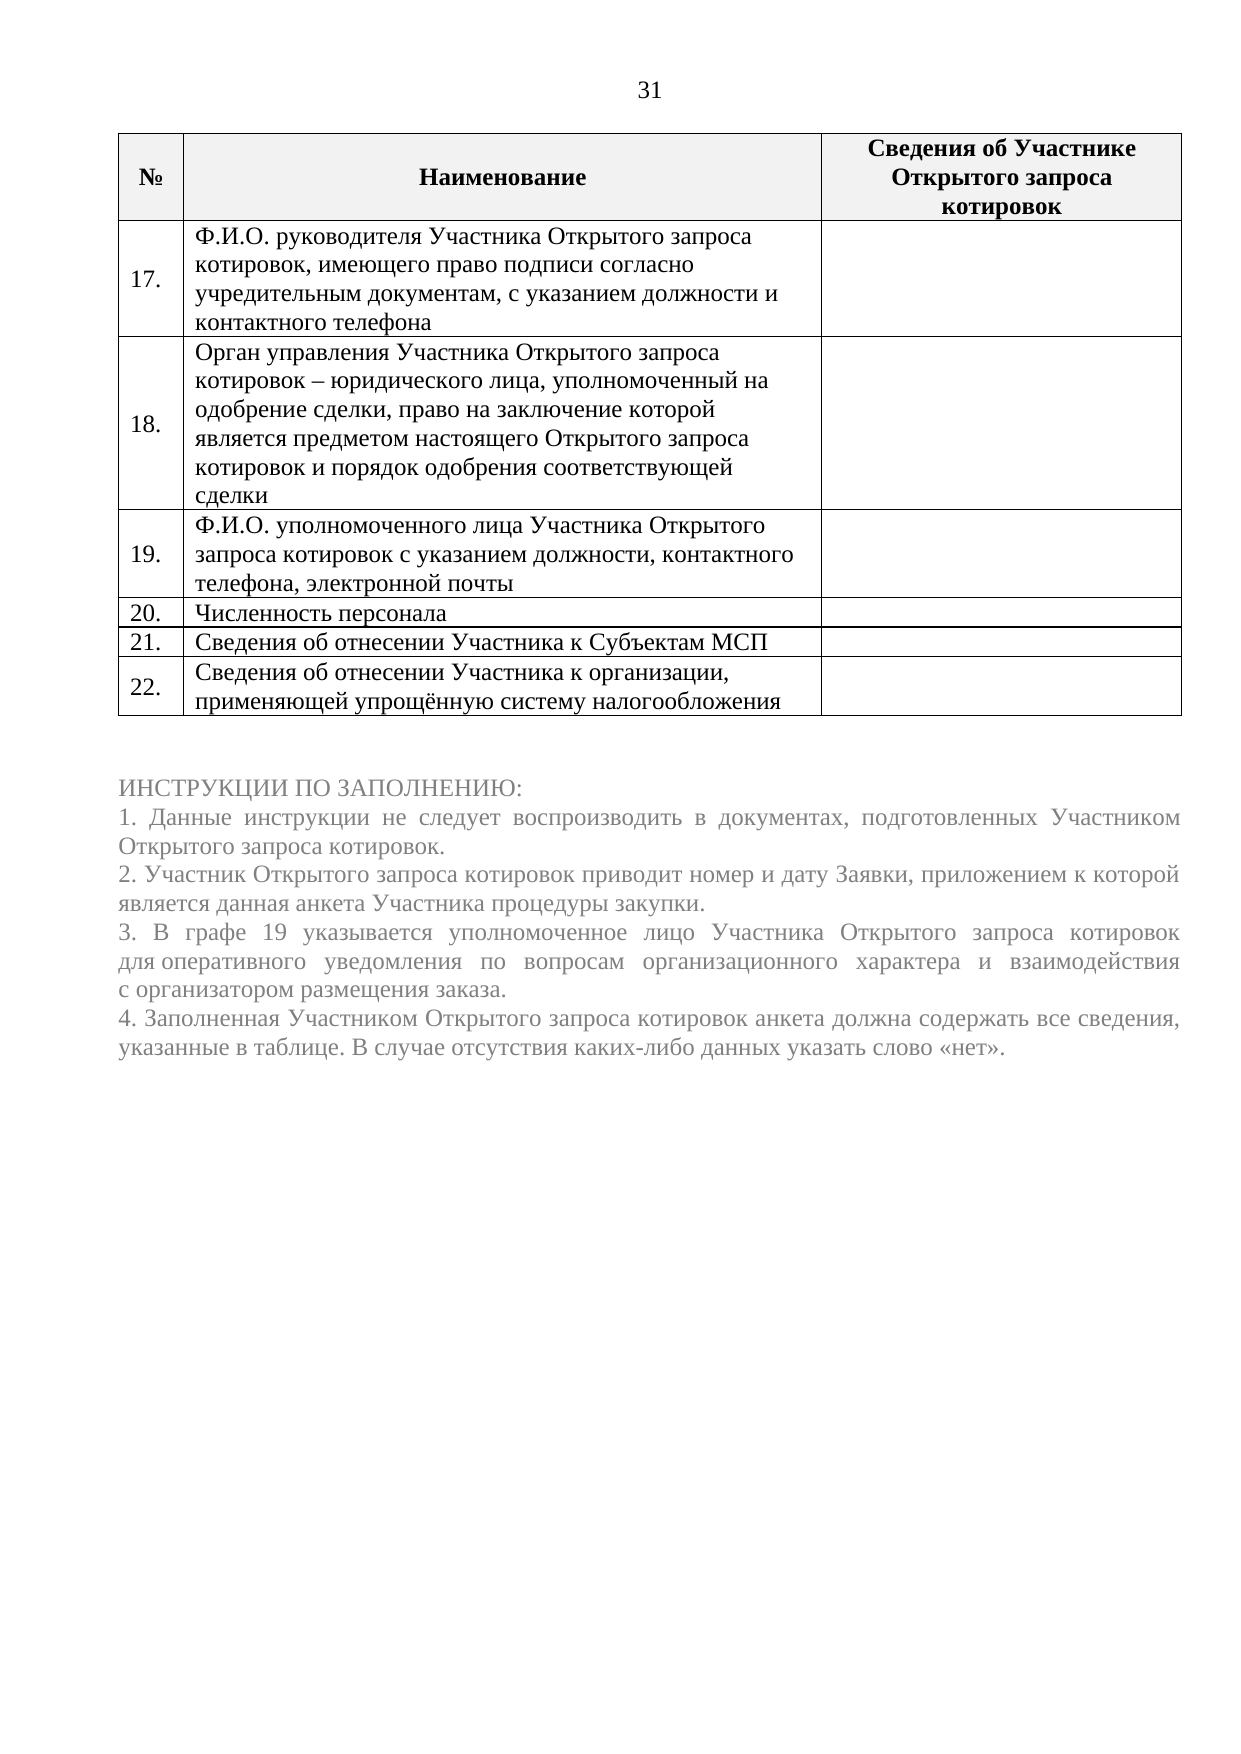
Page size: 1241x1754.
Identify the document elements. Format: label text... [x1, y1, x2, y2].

table_header Наименование [184, 134, 821, 220]
table_cell [822, 510, 1181, 597]
text ИНСТРУКЦИИ ПО ЗАПОЛНЕНИЮ: [118, 773, 1181, 802]
table_cell [822, 657, 1181, 715]
table_cell 19. [119, 510, 183, 597]
text 2. Участник Открытого запроса котировок приводит номер и дату Заявки, приложением к которой является данная анкета Участника процедуры закупки. [118, 859, 1181, 917]
table_cell [822, 221, 1181, 336]
text 1. Данные инструкции не следует воспроизводить в документах, подготовленных Участником Открытого запроса котировок. [118, 802, 1181, 859]
table_cell [822, 628, 1181, 656]
table_cell 22. [119, 657, 183, 715]
table_cell Ф.И.О. уполномоченного лица Участника Открытого запроса котировок с указанием должности, контактного телефона, электронной почты [184, 510, 821, 597]
text 4. Заполненная Участником Открытого запроса котировок анкета должна содержать все сведения, указанные в таблице. В случае отсутствия каких-либо данных указать слово «нет». [118, 1003, 1181, 1061]
table_cell 17. [119, 221, 183, 336]
table_header № [119, 134, 183, 220]
table_header Сведения об Участнике Открытого запроса котировок [822, 134, 1181, 220]
table_cell [822, 598, 1181, 626]
table_cell Ф.И.О. руководителя Участника Открытого запроса котировок, имеющего право подписи согласно учредительным документам, с указанием должности и контактного телефона [184, 221, 821, 336]
table_cell Численность персонала [184, 598, 821, 626]
table_cell 21. [119, 628, 183, 656]
table_cell [822, 337, 1181, 509]
table_cell 18. [119, 337, 183, 509]
table_cell Орган управления Участника Открытого запроса котировок – юридического лица, уполномоченный на одобрение сделки, право на заключение которой является предметом настоящего Открытого запроса котировок и порядок одобрения соответствующей сделки [184, 337, 821, 509]
table_cell Сведения об отнесении Участника к Субъектам МСП [184, 628, 821, 656]
table_cell Сведения об отнесении Участника к организации, применяющей упрощённую систему налогообложения [184, 657, 821, 715]
text 3. В графе 19 указывается уполномоченное лицо Участника Открытого запроса котировок для оперативного уведомления по вопросам организационного характера и взаимодействия с организатором размещения заказа. [118, 917, 1181, 1003]
table_cell 20. [119, 598, 183, 626]
